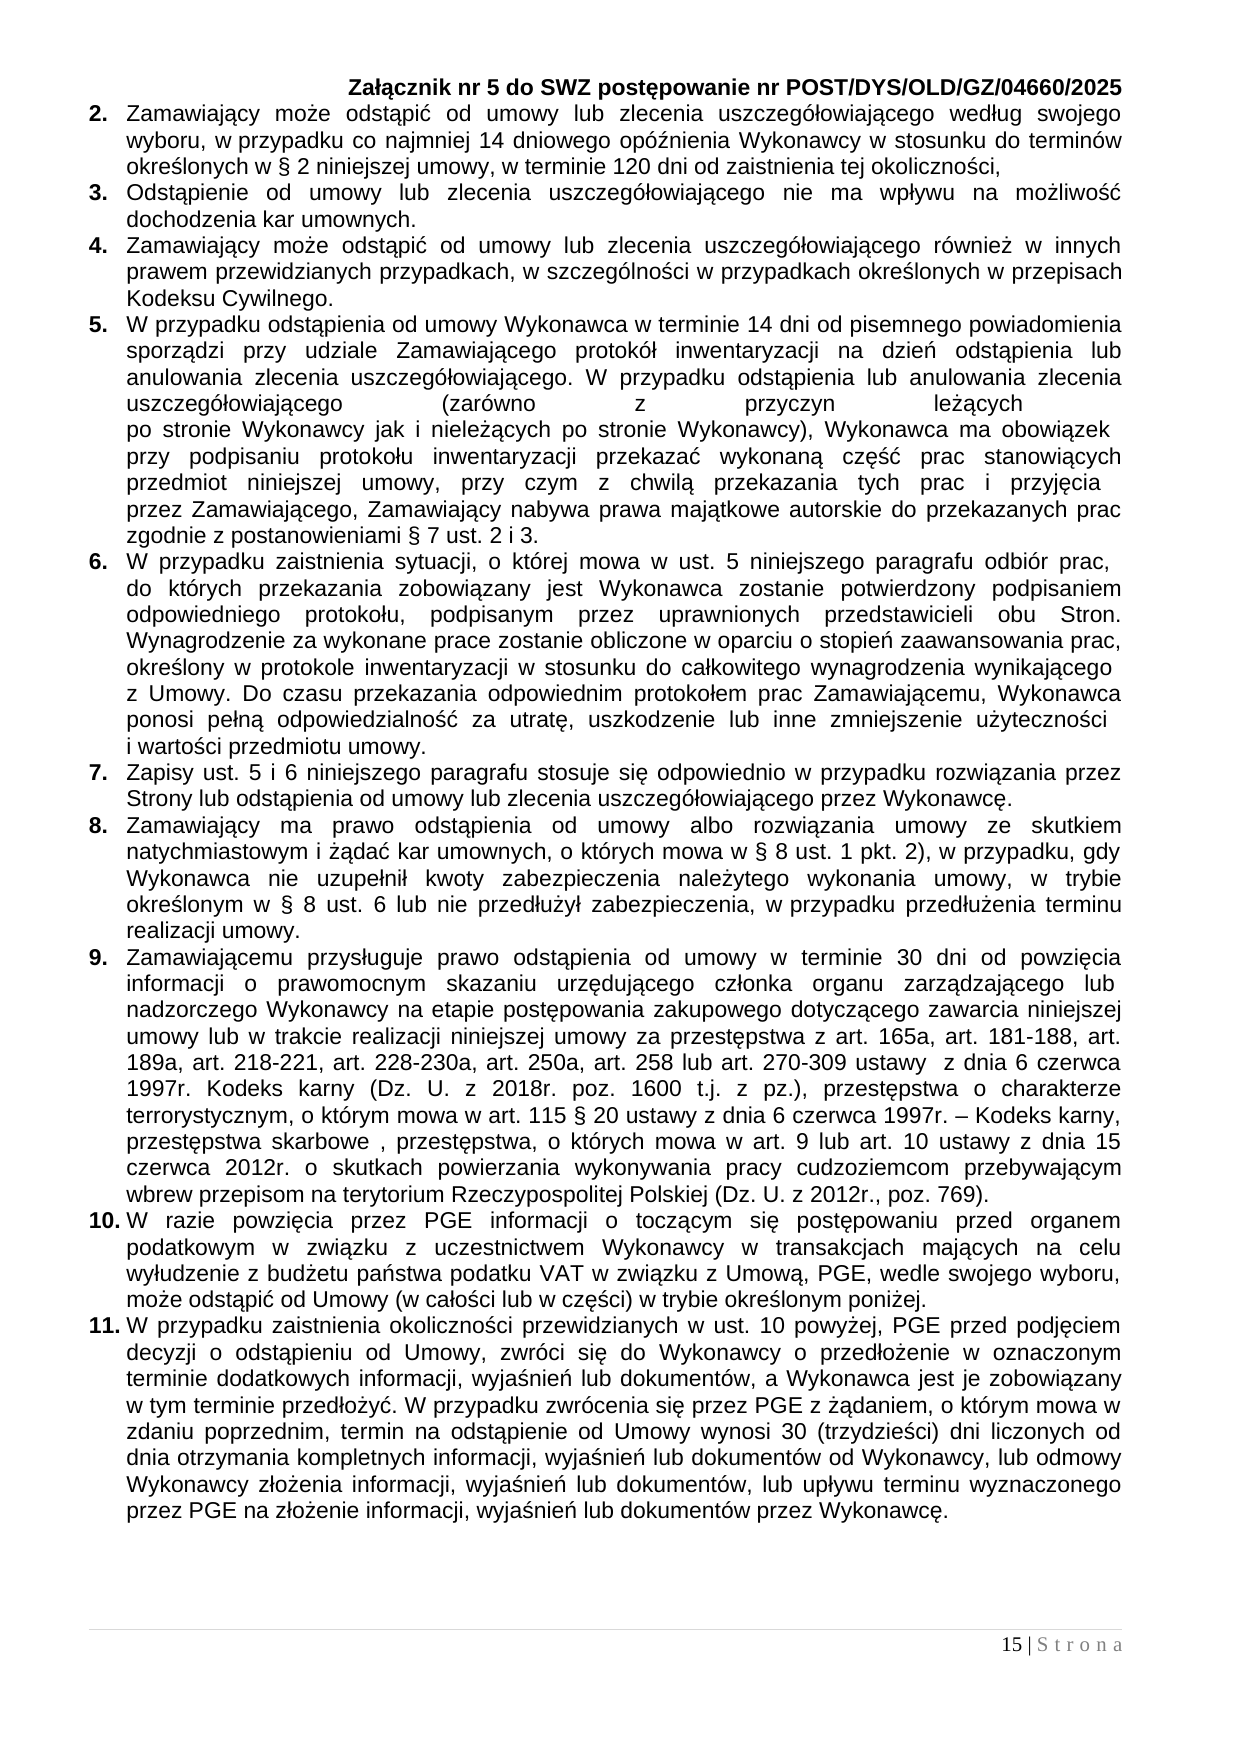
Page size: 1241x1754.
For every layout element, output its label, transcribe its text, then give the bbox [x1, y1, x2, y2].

list Odstąpienie od umowy lub zlecenia uszczegółowiającego nie ma wpływu na możliwość dochodzenia kar umownych. [89, 179, 1122, 232]
list W przypadku zaistnienia sytuacji, o której mowa w ust. 5 niniejszego paragrafu odbiór prac, do których przekazania zobowiązany jest Wykonawca zostanie potwierdzony podpisaniem odpowiedniego protokołu, podpisanym przez uprawnionych przedstawicieli obu Stron. Wynagrodzenie za wykonane prace zostanie obliczone w oparciu o stopień zaawansowania prac, określony w protokole inwentaryzacji w stosunku do całkowitego wynagrodzenia wynikającego z Umowy. Do czasu przekazania odpowiednim protokołem prac Zamawiającemu, Wykonawca ponosi pełną odpowiedzialność za utratę, uszkodzenie lub inne zmniejszenie użyteczności i wartości przedmiotu umowy. [89, 548, 1122, 759]
list Zamawiający ma prawo odstąpienia od umowy albo rozwiązania umowy ze skutkiem natychmiastowym i żądać kar umownych, o których mowa w § 8 ust. 1 pkt. 2), w przypadku, gdy Wykonawca nie uzupełnił kwoty zabezpieczenia należytego wykonania umowy, w trybie określonym w § 8 ust. 6 lub nie przedłużył zabezpieczenia, w przypadku przedłużenia terminu realizacji umowy. [89, 812, 1122, 943]
list Zamawiającemu przysługuje prawo odstąpienia od umowy w terminie 30 dni od powzięcia informacji o prawomocnym skazaniu urzędującego członka organu zarządzającego lub nadzorczego Wykonawcy na etapie postępowania zakupowego dotyczącego zawarcia niniejszej umowy lub w trakcie realizacji niniejszej umowy za przestępstwa z art. 165a, art. 181-188, art. 189a, art. 218-221, art. 228-230a, art. 250a, art. 258 lub art. 270-309 ustawy z dnia 6 czerwca 1997r. Kodeks karny (Dz. U. z 2018r. poz. 1600 t.j. z pz.), przestępstwa o charakterze terrorystycznym, o którym mowa w art. 115 § 20 ustawy z dnia 6 czerwca 1997r. – Kodeks karny, przestępstwa skarbowe , przestępstwa, o których mowa w art. 9 lub art. 10 ustawy z dnia 15 czerwca 2012r. o skutkach powierzania wykonywania pracy cudzoziemcom przebywającym wbrew przepisom na terytorium Rzeczypospolitej Polskiej (Dz. U. z 2012r., poz. 769). [89, 943, 1122, 1207]
list W przypadku odstąpienia od umowy Wykonawca w terminie 14 dni od pisemnego powiadomienia sporządzi przy udziale Zamawiającego protokół inwentaryzacji na dzień odstąpienia lub anulowania zlecenia uszczegółowiającego. W przypadku odstąpienia lub anulowania zlecenia uszczegółowiającego (zarówno z przyczyn leżących po stronie Wykonawcy jak i nieleżących po stronie Wykonawcy), Wykonawca ma obowiązek przy podpisaniu protokołu inwentaryzacji przekazać wykonaną część prac stanowiących przedmiot niniejszej umowy, przy czym z chwilą przekazania tych prac i przyjęcia przez Zamawiającego, Zamawiający nabywa prawa majątkowe autorskie do przekazanych prac zgodnie z postanowieniami § 7 ust. 2 i 3. [89, 311, 1122, 548]
list W przypadku zaistnienia okoliczności przewidzianych w ust. 10 powyżej, PGE przed podjęciem decyzji o odstąpieniu od Umowy, zwróci się do Wykonawcy o przedłożenie w oznaczonym terminie dodatkowych informacji, wyjaśnień lub dokumentów, a Wykonawca jest je zobowiązany w tym terminie przedłożyć. W przypadku zwrócenia się przez PGE z żądaniem, o którym mowa w zdaniu poprzednim, termin na odstąpienie od Umowy wynosi 30 (trzydzieści) dni liczonych od dnia otrzymania kompletnych informacji, wyjaśnień lub dokumentów od Wykonawcy, lub odmowy Wykonawcy złożenia informacji, wyjaśnień lub dokumentów, lub upływu terminu wyznaczonego przez PGE na złożenie informacji, wyjaśnień lub dokumentów przez Wykonawcę. [89, 1312, 1122, 1523]
list Zamawiający może odstąpić od umowy lub zlecenia uszczegółowiającego według swojego wyboru, w przypadku co najmniej 14 dniowego opóźnienia Wykonawcy w stosunku do terminów określonych w § 2 niniejszej umowy, w terminie 120 dni od zaistnienia tej okoliczności, [89, 100, 1122, 179]
list W razie powzięcia przez PGE informacji o toczącym się postępowaniu przed organem podatkowym w związku z uczestnictwem Wykonawcy w transakcjach mających na celu wyłudzenie z budżetu państwa podatku VAT w związku z Umową, PGE, wedle swojego wyboru, może odstąpić od Umowy (w całości lub w części) w trybie określonym poniżej. [89, 1207, 1122, 1312]
list Zamawiający może odstąpić od umowy lub zlecenia uszczegółowiającego również w innych prawem przewidzianych przypadkach, w szczególności w przypadkach określonych w przepisach Kodeksu Cywilnego. [89, 232, 1122, 311]
list Zapisy ust. 5 i 6 niniejszego paragrafu stosuje się odpowiednio w przypadku rozwiązania przez Strony lub odstąpienia od umowy lub zlecenia uszczegółowiającego przez Wykonawcę. [89, 759, 1122, 812]
